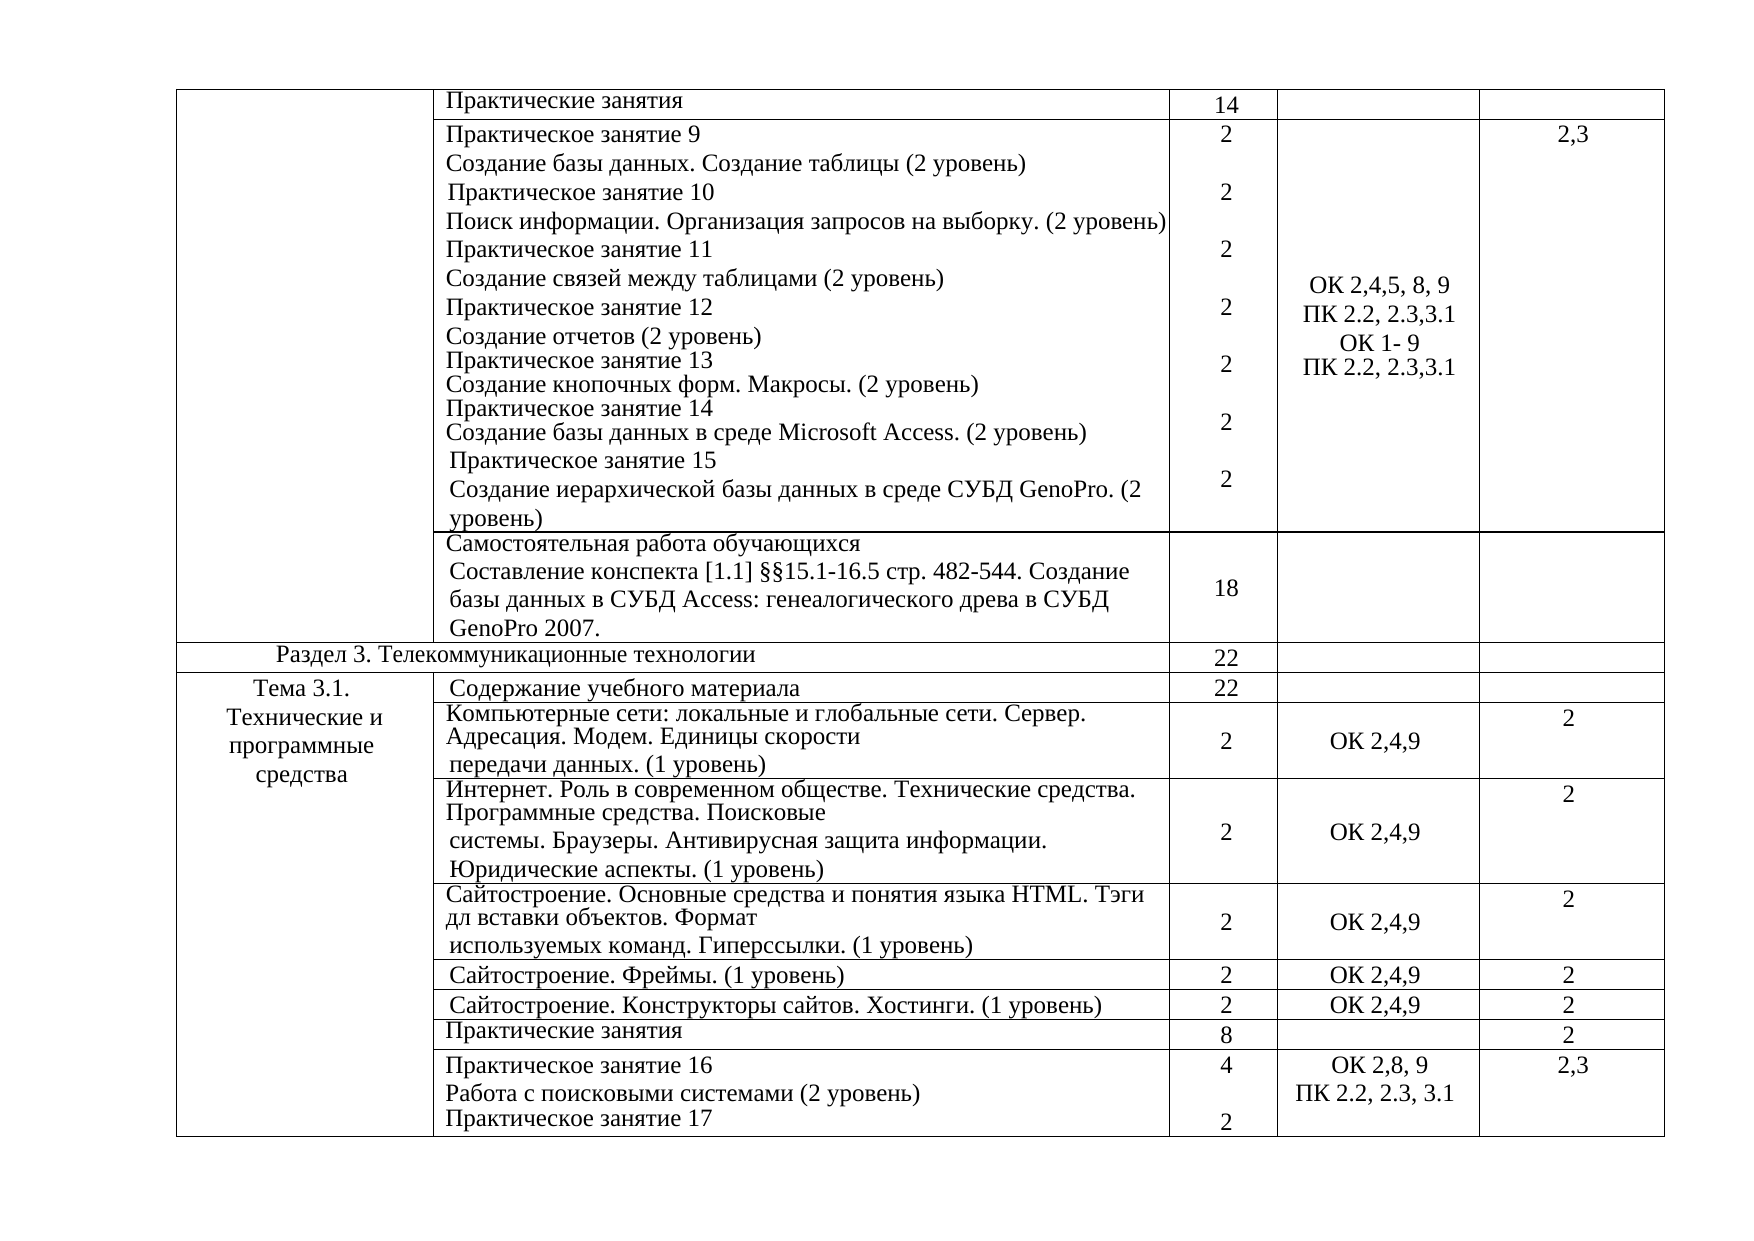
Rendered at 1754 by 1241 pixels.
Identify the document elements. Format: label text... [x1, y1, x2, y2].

table_cell ОК 2,4,9 [1278, 703, 1479, 778]
table_cell Тема 3.1. Технические и программные средства [177, 673, 433, 1136]
table_cell [1480, 90, 1664, 118]
table_cell 2 [1480, 960, 1664, 989]
table_cell Раздел 3. Телекоммуникационные технологии [177, 643, 1169, 672]
table_cell 2 2 2 2 2 2 2 [1170, 120, 1277, 531]
table_cell ОК 2,4,9 [1278, 884, 1479, 959]
table_cell ОК 2,4,9 [1278, 990, 1479, 1019]
table_cell 2 [1170, 960, 1277, 989]
table_cell 4 2 2 [1170, 1050, 1277, 1136]
table_cell [1480, 673, 1664, 702]
table_cell 2 [1480, 1020, 1664, 1049]
table_cell 22 [1170, 673, 1277, 702]
table_cell 8 [1170, 1020, 1277, 1049]
table_cell 2,3 [1480, 1050, 1664, 1136]
table_cell Содержание учебного материала [434, 673, 1169, 702]
table_cell Практические занятия [434, 1020, 1169, 1049]
table_cell ОК 2,4,9 [1278, 960, 1479, 989]
table_cell 2 [1480, 990, 1664, 1019]
table_cell [1278, 673, 1479, 702]
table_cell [434, 1050, 1169, 1136]
table_cell Практические занятия [434, 90, 1169, 118]
table_cell Практическое занятие 9 Создание базы данных. Создание таблицы (2 уровень) Практическое занятие 10 Поиск информации. Организация запросов на выборку. (2 уровень) Практическое занятие 11 Создание связей между таблицами (2 уровень) Практическое занятие 12 Создание отчетов (2 уровень) Практическое занятие 13 Создание кнопочных форм. Макросы. (2 уровень) Практическое занятие 14 Создание базы данных в среде Microsoft Access. (2 уровень) Практическое занятие 15 Создание иерархической базы данных в среде СУБД GenoPro. (2 уровень) [434, 120, 1169, 531]
table_cell Интернет. Роль в современном обществе. Технические средства. Программные средства. Поисковые системы. Браузеры. Антивирусная защита информации. Юридические аспекты. (1 уровень) [434, 779, 1169, 883]
table_cell 2 [1170, 884, 1277, 959]
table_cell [1278, 1050, 1479, 1136]
table_cell ОК 2,4,9 [1278, 779, 1479, 883]
table_cell [1278, 533, 1479, 642]
table_cell 2 [1480, 884, 1664, 959]
table_cell [1480, 533, 1664, 642]
table_cell 18 [1170, 533, 1277, 642]
table_cell 2 [1170, 779, 1277, 883]
table_cell [1278, 90, 1479, 118]
table_cell ОК 2,4,5, 8, 9 ПК 2.2, 2.3,3.1 ОК 1- 9 ПК 2.2, 2.3,3.1 [1278, 120, 1479, 531]
table_cell [1278, 1020, 1479, 1049]
table_cell Самостоятельная работа обучающихся Составление конспекта [1.1] §§15.1-16.5 стр. 482-544. Создание базы данных в СУБД Access: генеалогического древа в СУБД GenoPro 2007. [434, 533, 1169, 642]
table_cell Сайтостроение. Основные средства и понятия языка HTML. Тэги дл вставки объектов. Формат используемых команд. Гиперссылки. (1 уровень) [434, 884, 1169, 959]
table_cell 2 [1170, 990, 1277, 1019]
table_cell 22 [1170, 643, 1277, 672]
table_cell Сайтостроение. Конструкторы сайтов. Хостинги. (1 уровень) [434, 990, 1169, 1019]
table_cell 2 [1480, 703, 1664, 778]
table_cell 2 [1170, 703, 1277, 778]
table_cell 14 [1170, 90, 1277, 118]
table_cell [1480, 643, 1664, 672]
table_cell 2,3 [1480, 120, 1664, 531]
table_cell Сайтостроение. Фреймы. (1 уровень) [434, 960, 1169, 989]
table_cell [1278, 643, 1479, 672]
table_cell 2 [1480, 779, 1664, 883]
table_cell Компьютерные сети: локальные и глобальные сети. Сервер. Адресация. Модем. Единицы скорости передачи данных. (1 уровень) [434, 703, 1169, 778]
